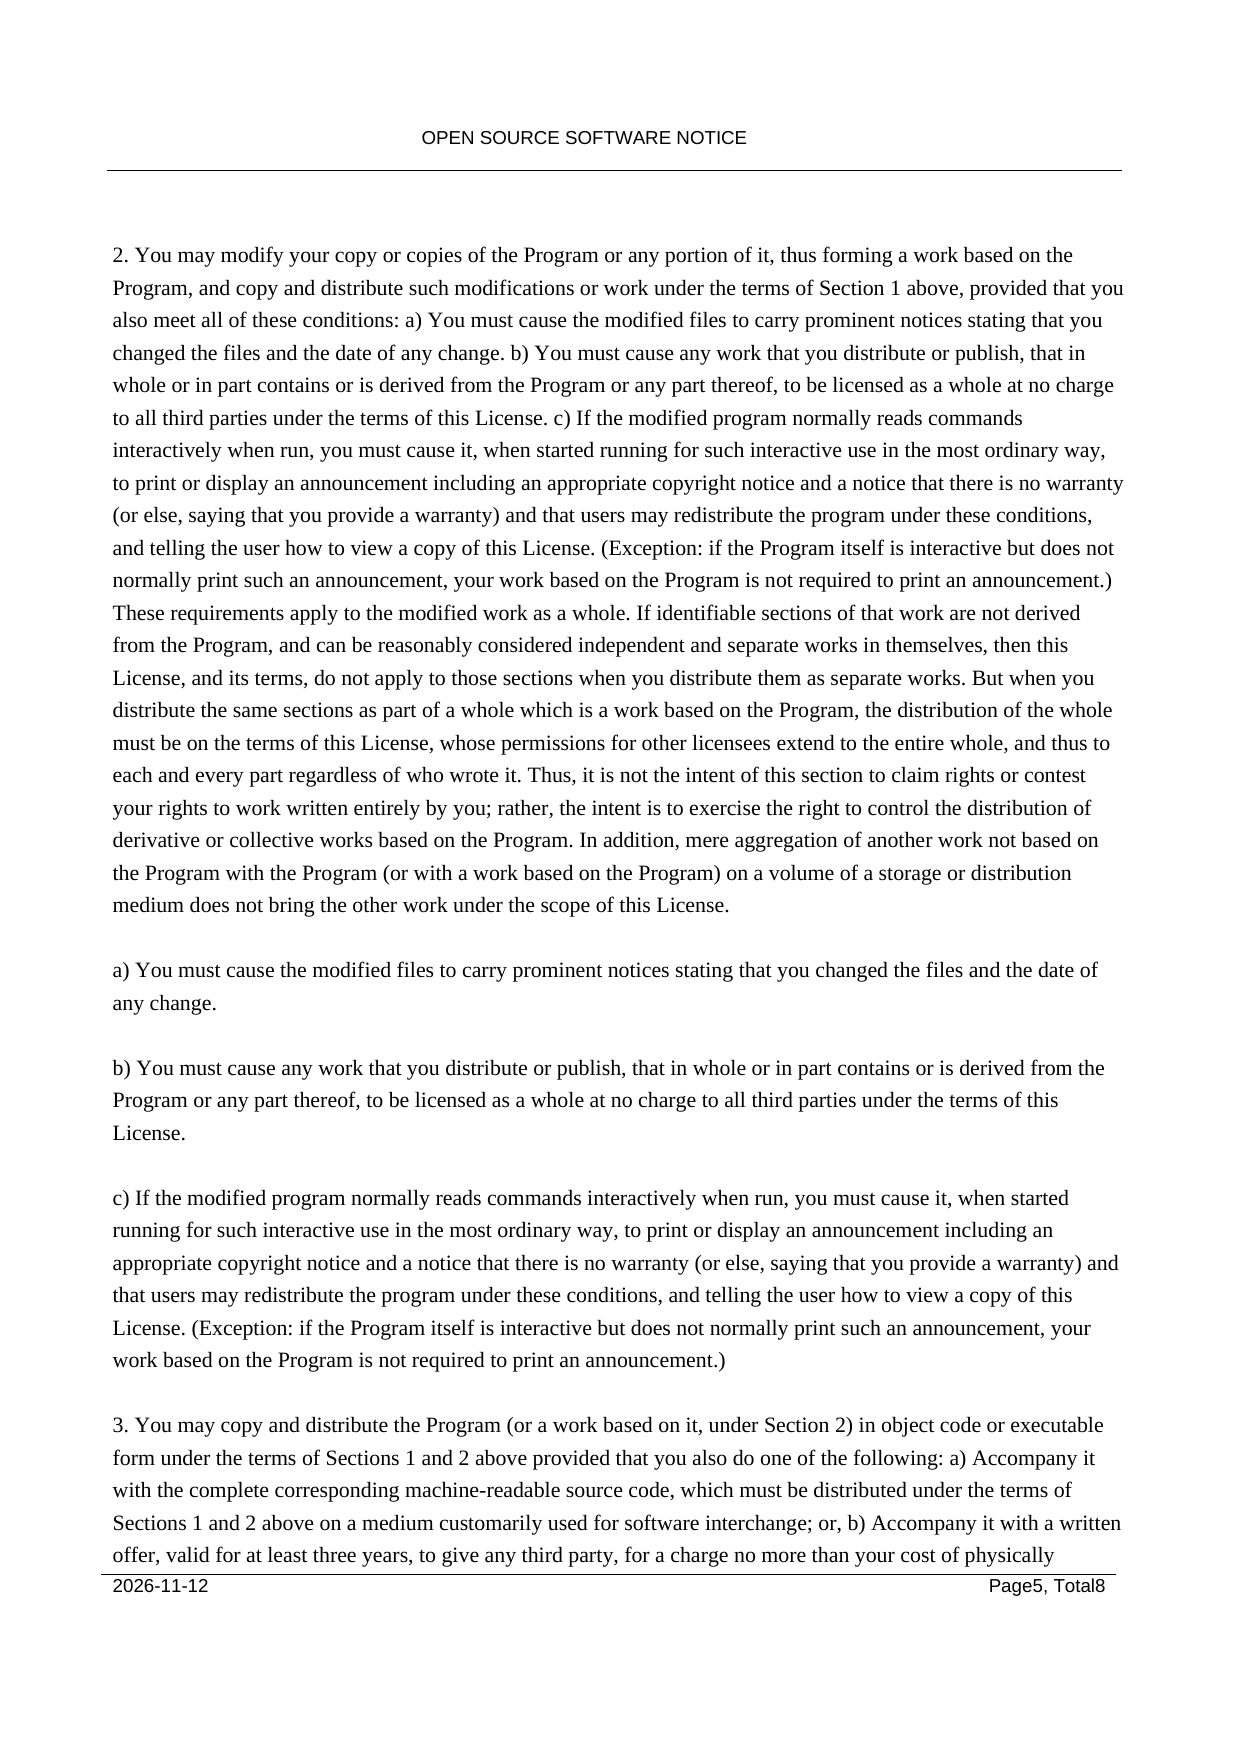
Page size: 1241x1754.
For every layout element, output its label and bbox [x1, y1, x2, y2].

text [112, 206, 1128, 1571]
